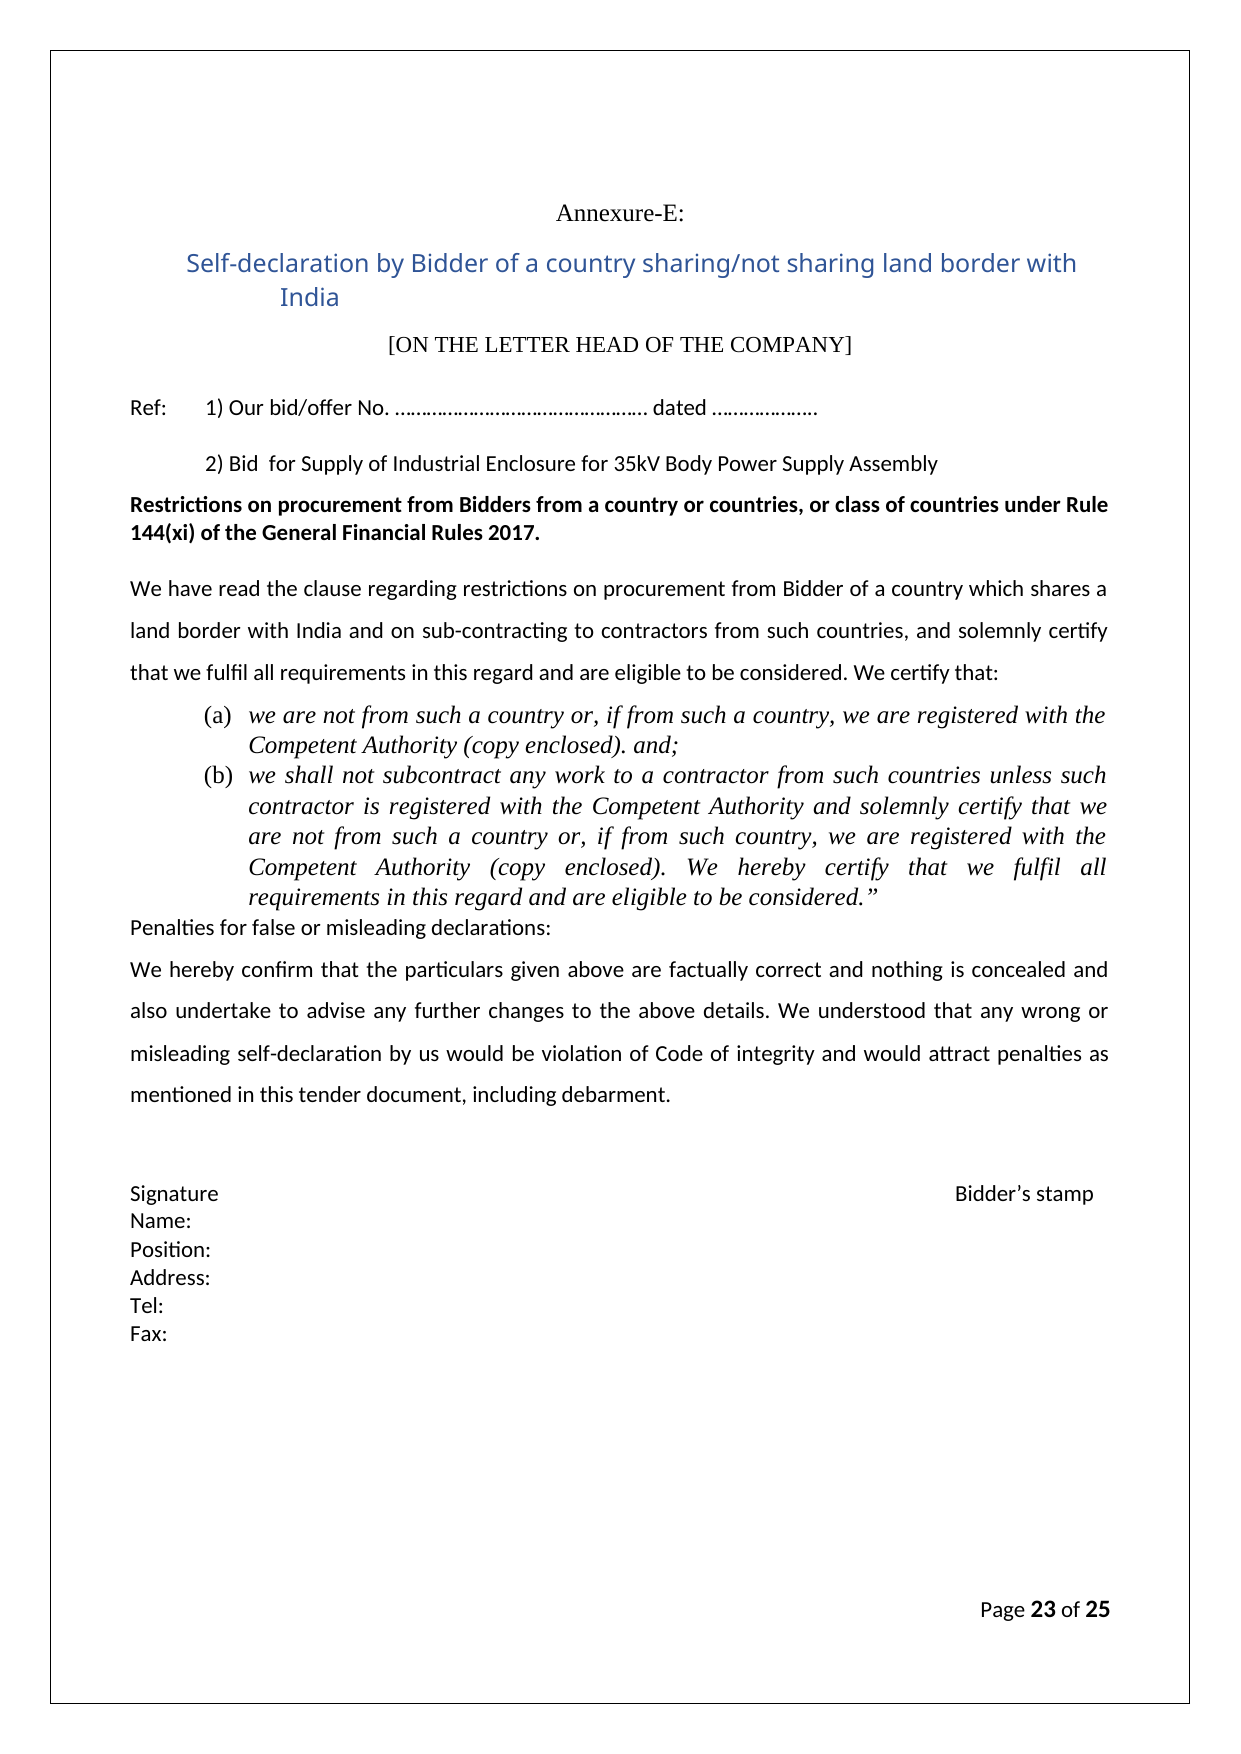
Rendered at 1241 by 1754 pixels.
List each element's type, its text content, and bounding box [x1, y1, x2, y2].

subtitle Annexure-E: [130, 198, 1110, 227]
text Name: [130, 1207, 1110, 1235]
text We hereby confirm that the particulars given above are factually correct and nothing is concealed and also undertake to advise any further changes to the above details. We understood that any wrong or misleading self-declaration by us would be violation of Code of integrity and would attract penalties as mentioned in this tender document, including debarment. [130, 955, 1110, 1109]
text Signature Bidder’s stamp [130, 1179, 1110, 1207]
text [ON THE LETTER HEAD OF THE COMPANY] [130, 331, 1110, 358]
list we shall not subcontract any work to a contractor from such countries unless such contractor is registered with the Competent Authority and solemnly certify that we are not from such a country or, if from such country, we are registered with the Competent Authority (copy enclosed). We hereby certify that we fulfil all requirements in this regard and are eligible to be considered.” [204, 761, 1110, 911]
text We have read the clause regarding restrictions on procurement from Bidder of a country which shares a land border with India and on sub-contracting to contractors from such countries, and solemnly certify that we fulfil all requirements in this regard and are eligible to be considered. We certify that: [130, 574, 1110, 686]
text Restrictions on procurement from Bidders from a country or countries, or class of countries under Rule 144(xi) of the General Financial Rules 2017. [130, 490, 1110, 546]
text Fax: [130, 1319, 1110, 1347]
list we are not from such a country or, if from such a country, we are registered with the Competent Authority (copy enclosed). and; [204, 700, 1110, 759]
text Penalties for false or misleading declarations: [130, 913, 1110, 941]
text Self-declaration by Bidder of a country sharing/not sharing land border with India [186, 245, 1110, 313]
text Address: [130, 1263, 1110, 1291]
text 2) Bid for Supply of Industrial Enclosure for 35kV Body Power Supply Assembly [130, 449, 1110, 477]
text Ref: 1) Our bid/offer No. ………………………………………… dated ……………….. [130, 393, 1110, 421]
text Position: [130, 1235, 1110, 1263]
text Tel: [130, 1291, 1110, 1319]
